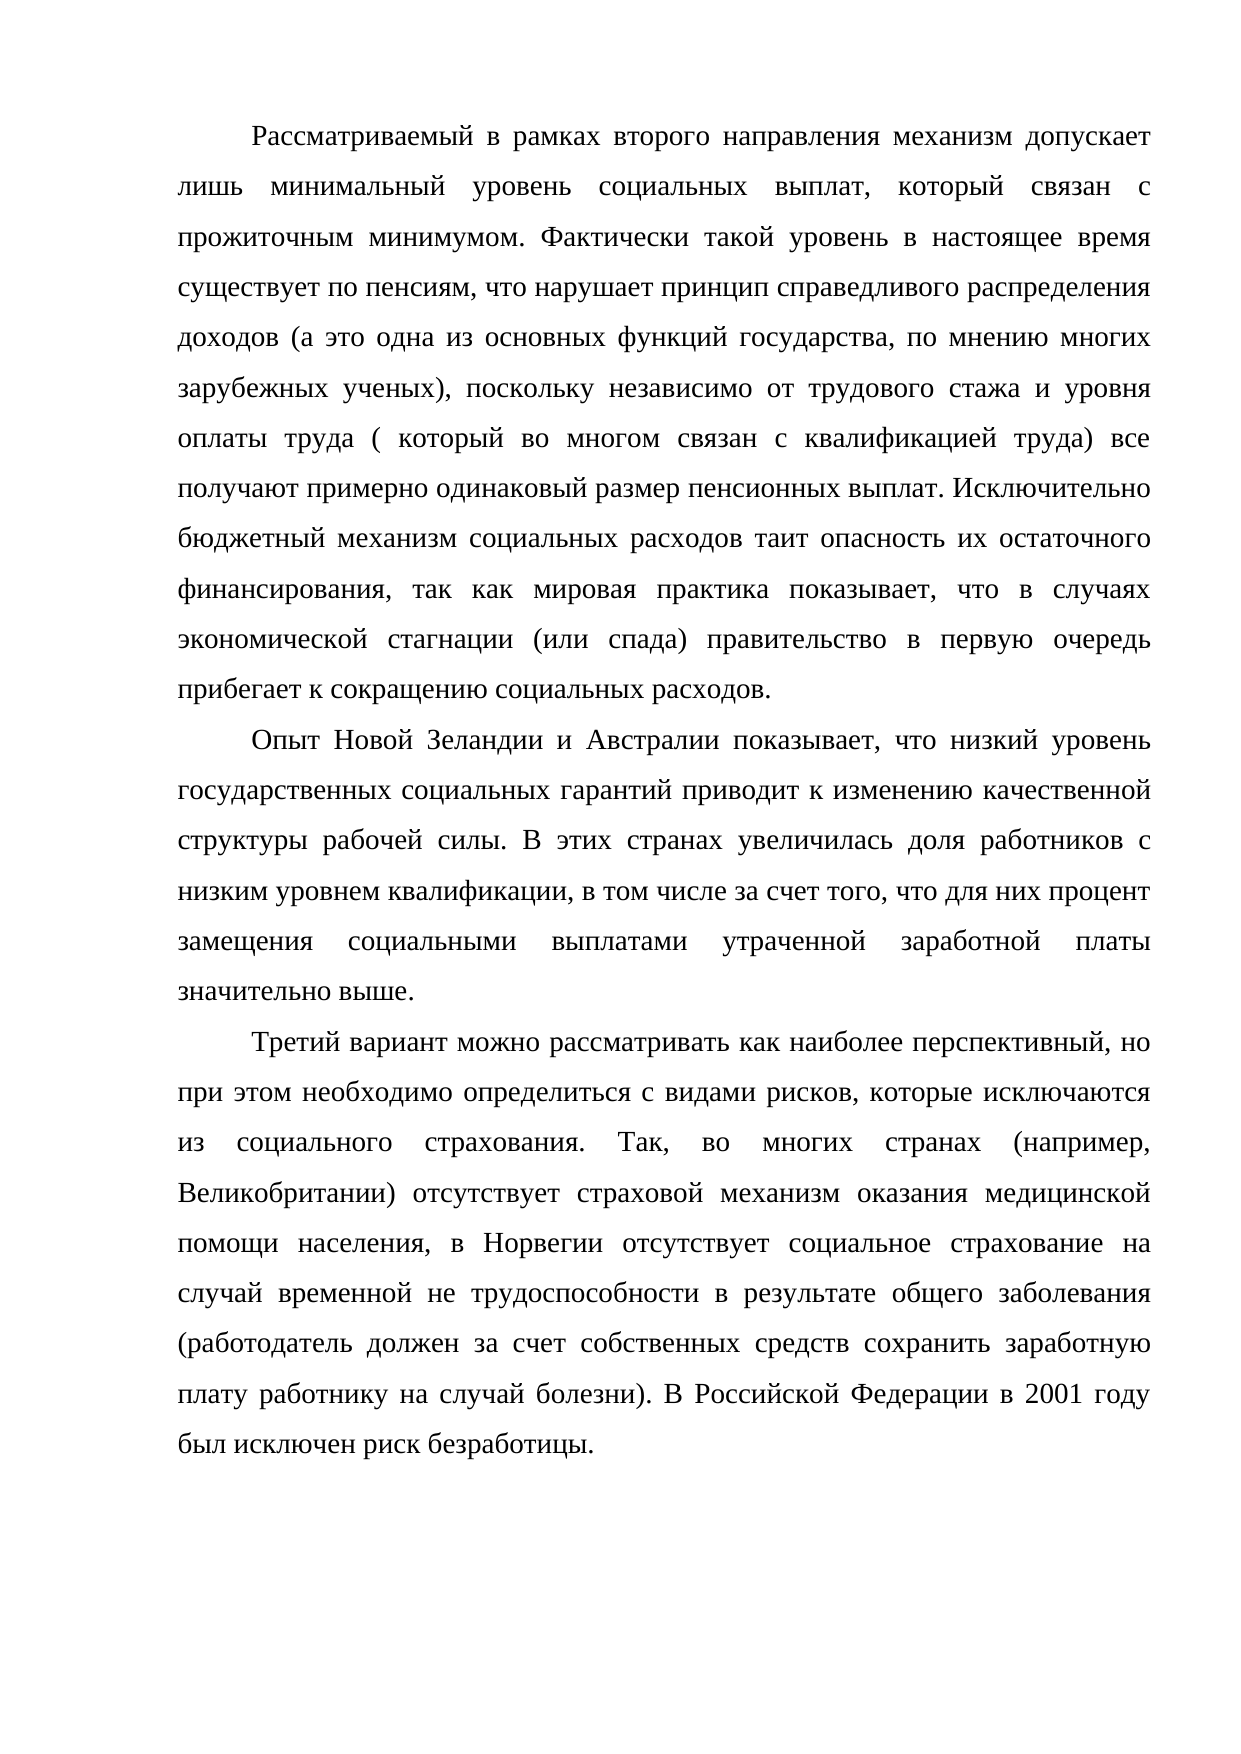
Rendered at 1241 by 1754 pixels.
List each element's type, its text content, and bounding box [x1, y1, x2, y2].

text Рассматриваемый в рамках второго направления механизм допускает лишь минимальный уровень социальных выплат, который связан с прожиточным минимумом. Фактически такой уровень в настоящее время существует по пенсиям, что нарушает принцип справедливого распределения доходов (а это одна из основных функций государства, по мнению многих зарубежных ученых), поскольку независимо от трудового стажа и уровня оплаты труда ( который во многом связан с квалификацией труда) все получают примерно одинаковый размер пенсионных выплат. Исключительно бюджетный механизм социальных расходов таит опасность их остаточного финансирования, так как мировая практика показывает, что в случаях экономической стагнации (или спада) правительство в первую очередь прибегает к сокращению социальных расходов. [177, 118, 1152, 705]
text Опыт Новой Зеландии и Австралии показывает, что низкий уровень государственных социальных гарантий приводит к изменению качественной структуры рабочей силы. В этих странах увеличилась доля работников с низким уровнем квалификации, в том числе за счет того, что для них процент замещения социальными выплатами утраченной заработной платы значительно выше. [177, 722, 1152, 1007]
text Третий вариант можно рассматривать как наиболее перспективный, но при этом необходимо определиться с видами рисков, которые исключаются из социального страхования. Так, во многих странах (например, Великобритании) отсутствует страховой механизм оказания медицинской помощи населения, в Норвегии отсутствует социальное страхование на случай временной не трудоспособности в результате общего заболевания (работодатель должен за счет собственных средств сохранить заработную плату работнику на случай болезни). В Российской Федерации в 2001 году был исключен риск безработицы. [177, 1024, 1152, 1460]
